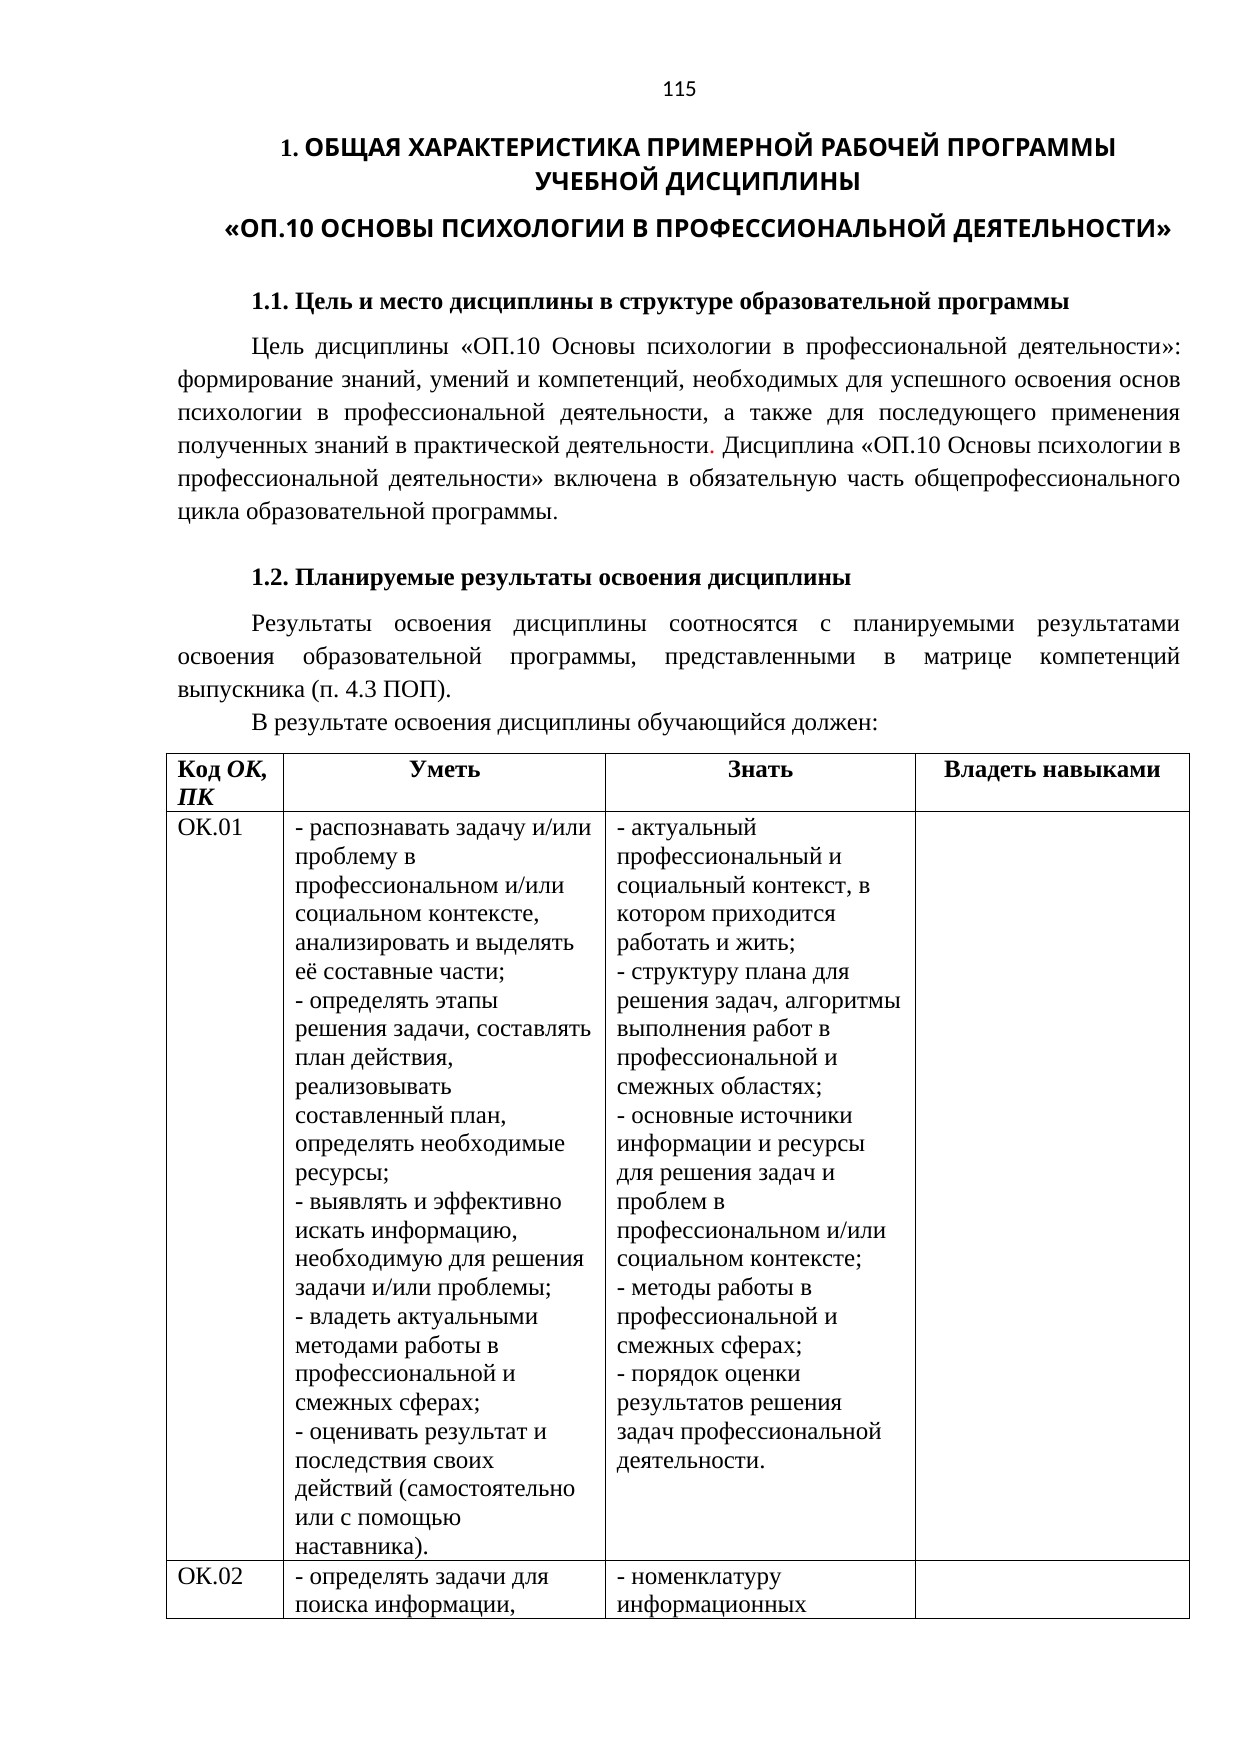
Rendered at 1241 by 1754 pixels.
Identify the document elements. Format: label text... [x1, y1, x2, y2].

table_header Код ОК, ПК [167, 754, 283, 811]
table_cell ОК.02 [167, 1561, 283, 1618]
text Цель дисциплины «ОП.10 Основы психологии в профессиональной деятельности»: формирование знаний, умений и компетенций, необходимых для успешного освоения основ психологии в профессиональной деятельности, а также для последующего применения полученных знаний в практической деятельности. Дисциплина «ОП.10 Основы психологии в профессиональной деятельности» включена в обязательную часть общепрофессионального цикла образовательной программы. [177, 331, 1181, 525]
text «ОП.10 ОСНОВЫ ПСИХОЛОГИИ В ПРОФЕССИОНАЛЬНОЙ ДЕЯТЕЛЬНОСТИ» [215, 211, 1181, 244]
table_cell [916, 1561, 1189, 1618]
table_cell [284, 1561, 605, 1618]
table_header Знать [606, 754, 915, 811]
table_cell ОК.01 [167, 812, 283, 1560]
text Результаты освоения дисциплины соотносятся с планируемыми результатами освоения образовательной программы, представленными в матрице компетенций выпускника (п. 4.3 ПОП). [177, 608, 1181, 703]
table_cell - распознавать задачу и/или проблему в профессиональном и/или социальном контексте, анализировать и выделять её составные части; - определять этапы решения задачи, составлять план действия, реализовывать составленный план, определять необходимые ресурсы; - выявлять и эффективно искать информацию, необходимую для решения задачи и/или проблемы; - владеть актуальными методами работы в профессиональной и смежных сферах; - оценивать результат и последствия своих действий (самостоятельно или с помощью наставника). [284, 812, 605, 1560]
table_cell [606, 1561, 915, 1618]
table_header Уметь [284, 754, 605, 811]
text 1. Общая характеристика ПРИМЕРНОЙ РАБОЧЕЙ ПРОГРАММЫ УЧЕБНОЙ ДИСЦИПЛИНЫ [215, 130, 1181, 198]
text 1.1. Цель и место дисциплины в структуре образовательной программы [177, 286, 1181, 314]
text 1.2. Планируемые результаты освоения дисциплины [177, 562, 1181, 591]
text В результате освоения дисциплины обучающийся должен: [177, 707, 1181, 736]
table_cell - актуальный профессиональный и социальный контекст, в котором приходится работать и жить; - структуру плана для решения задач, алгоритмы выполнения работ в профессиональной и смежных областях; - основные источники информации и ресурсы для решения задач и проблем в профессиональном и/или социальном контексте; - методы работы в профессиональной и смежных сферах; - порядок оценки результатов решения задач профессиональной деятельности. [606, 812, 915, 1560]
table_header Владеть навыками [916, 754, 1189, 811]
table_cell [916, 812, 1189, 1560]
